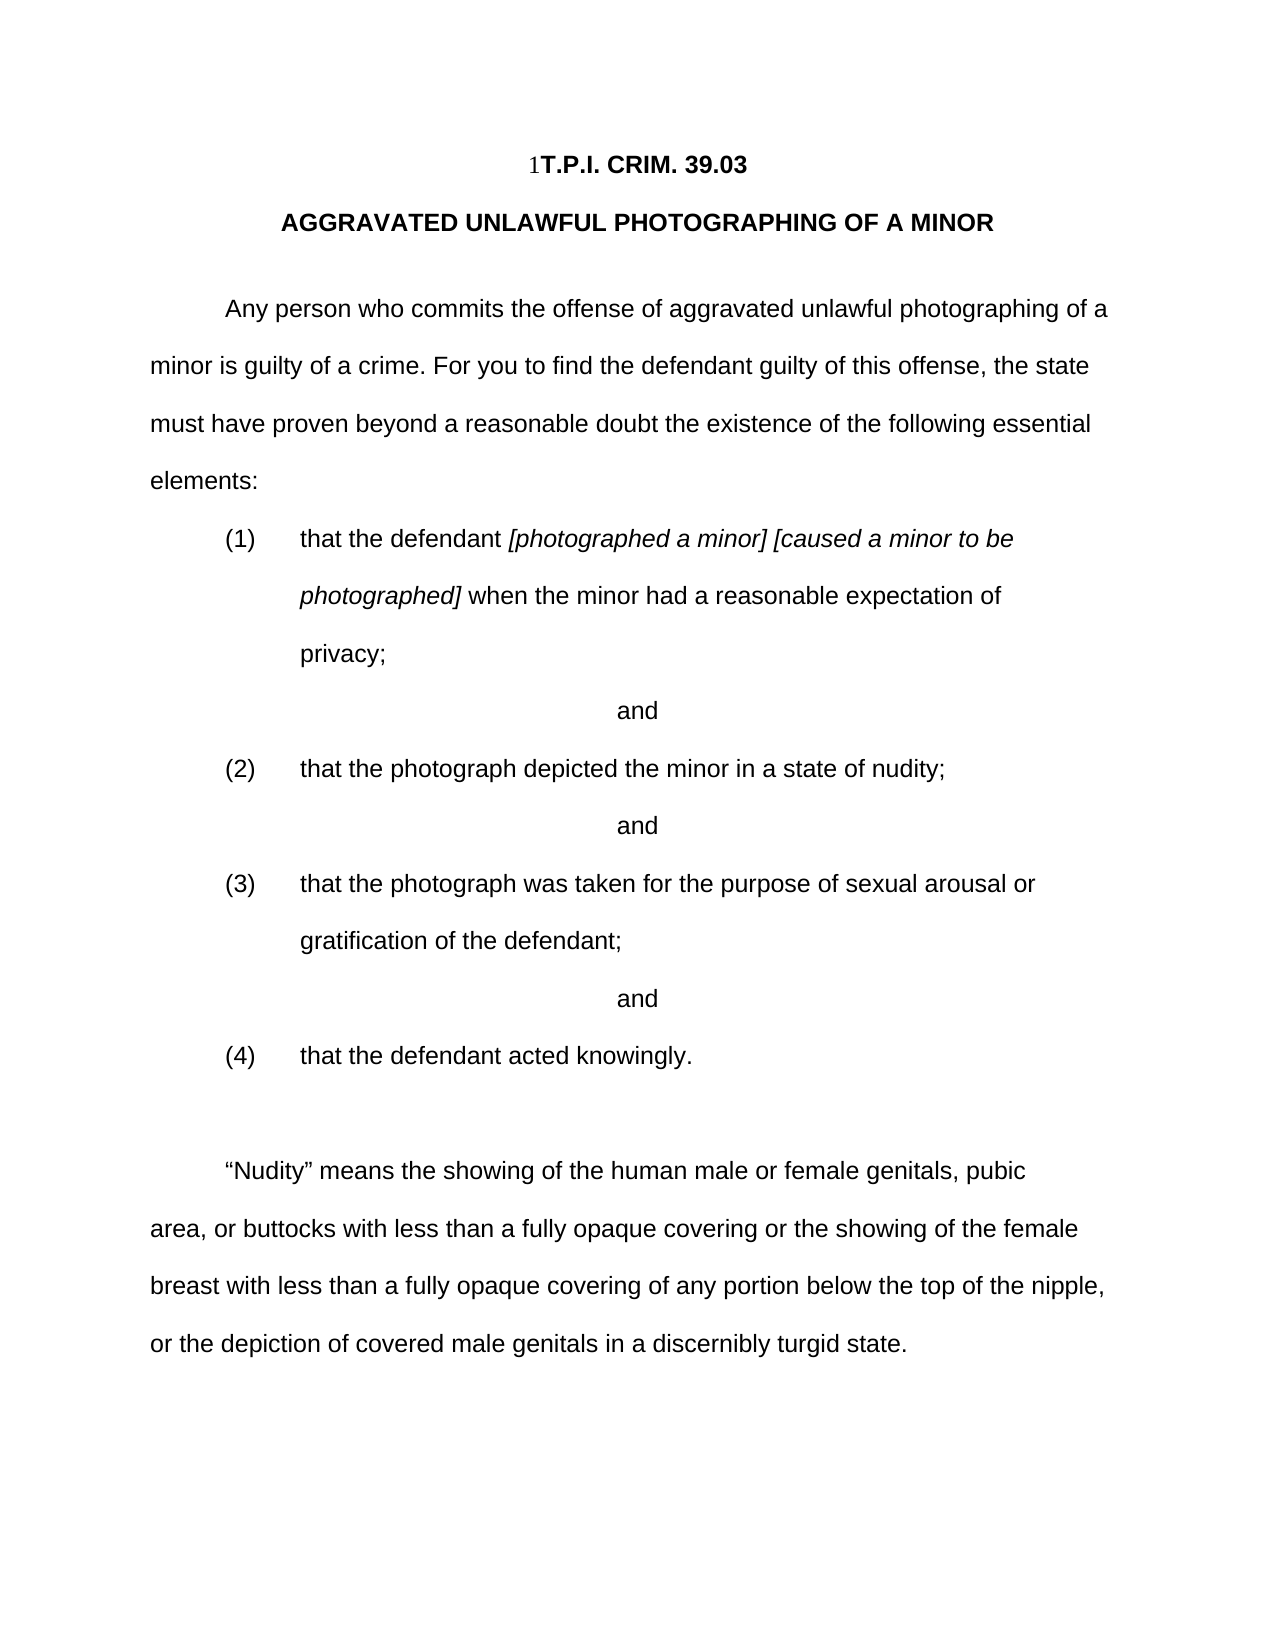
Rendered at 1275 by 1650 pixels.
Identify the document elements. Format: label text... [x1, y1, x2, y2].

text area, or buttocks with less than a fully opaque covering or the showing of the female breast with less than a fully opaque covering of any portion below the top of the nipple, or the depiction of covered male genitals in a discernibly turgid state. [150, 1214, 1125, 1358]
text (2) that the photograph depicted the minor in a state of nudity; [150, 754, 1125, 783]
text elements: [150, 466, 1125, 495]
text gratification of the defendant; [300, 926, 1125, 955]
text privacy; [300, 639, 1125, 668]
text T.P.I. CRIM. 39.03 [150, 150, 1125, 179]
text and [150, 984, 1125, 1013]
text AGGRAVATED UNLAWFUL PHOTOGRAPHING OF A MINOR [150, 208, 1125, 236]
text and [150, 811, 1125, 840]
text Any person who commits the offense of aggravated unlawful photographing of a minor is guilty of a crime. For you to find the defendant guilty of this offense, the state must have proven beyond a reasonable doubt the existence of the following essential [150, 294, 1125, 438]
text “Nudity” means the showing of the human male or female genitals, pubic [150, 1156, 1125, 1185]
text and [150, 696, 1125, 725]
text (1) that the defendant [photographed a minor] [caused a minor to be [225, 524, 1125, 553]
text (4) that the defendant acted knowingly. [225, 1041, 1125, 1070]
text photographed] when the minor had a reasonable expectation of [300, 581, 1125, 610]
text (3) that the photograph was taken for the purpose of sexual arousal or [225, 869, 1125, 898]
